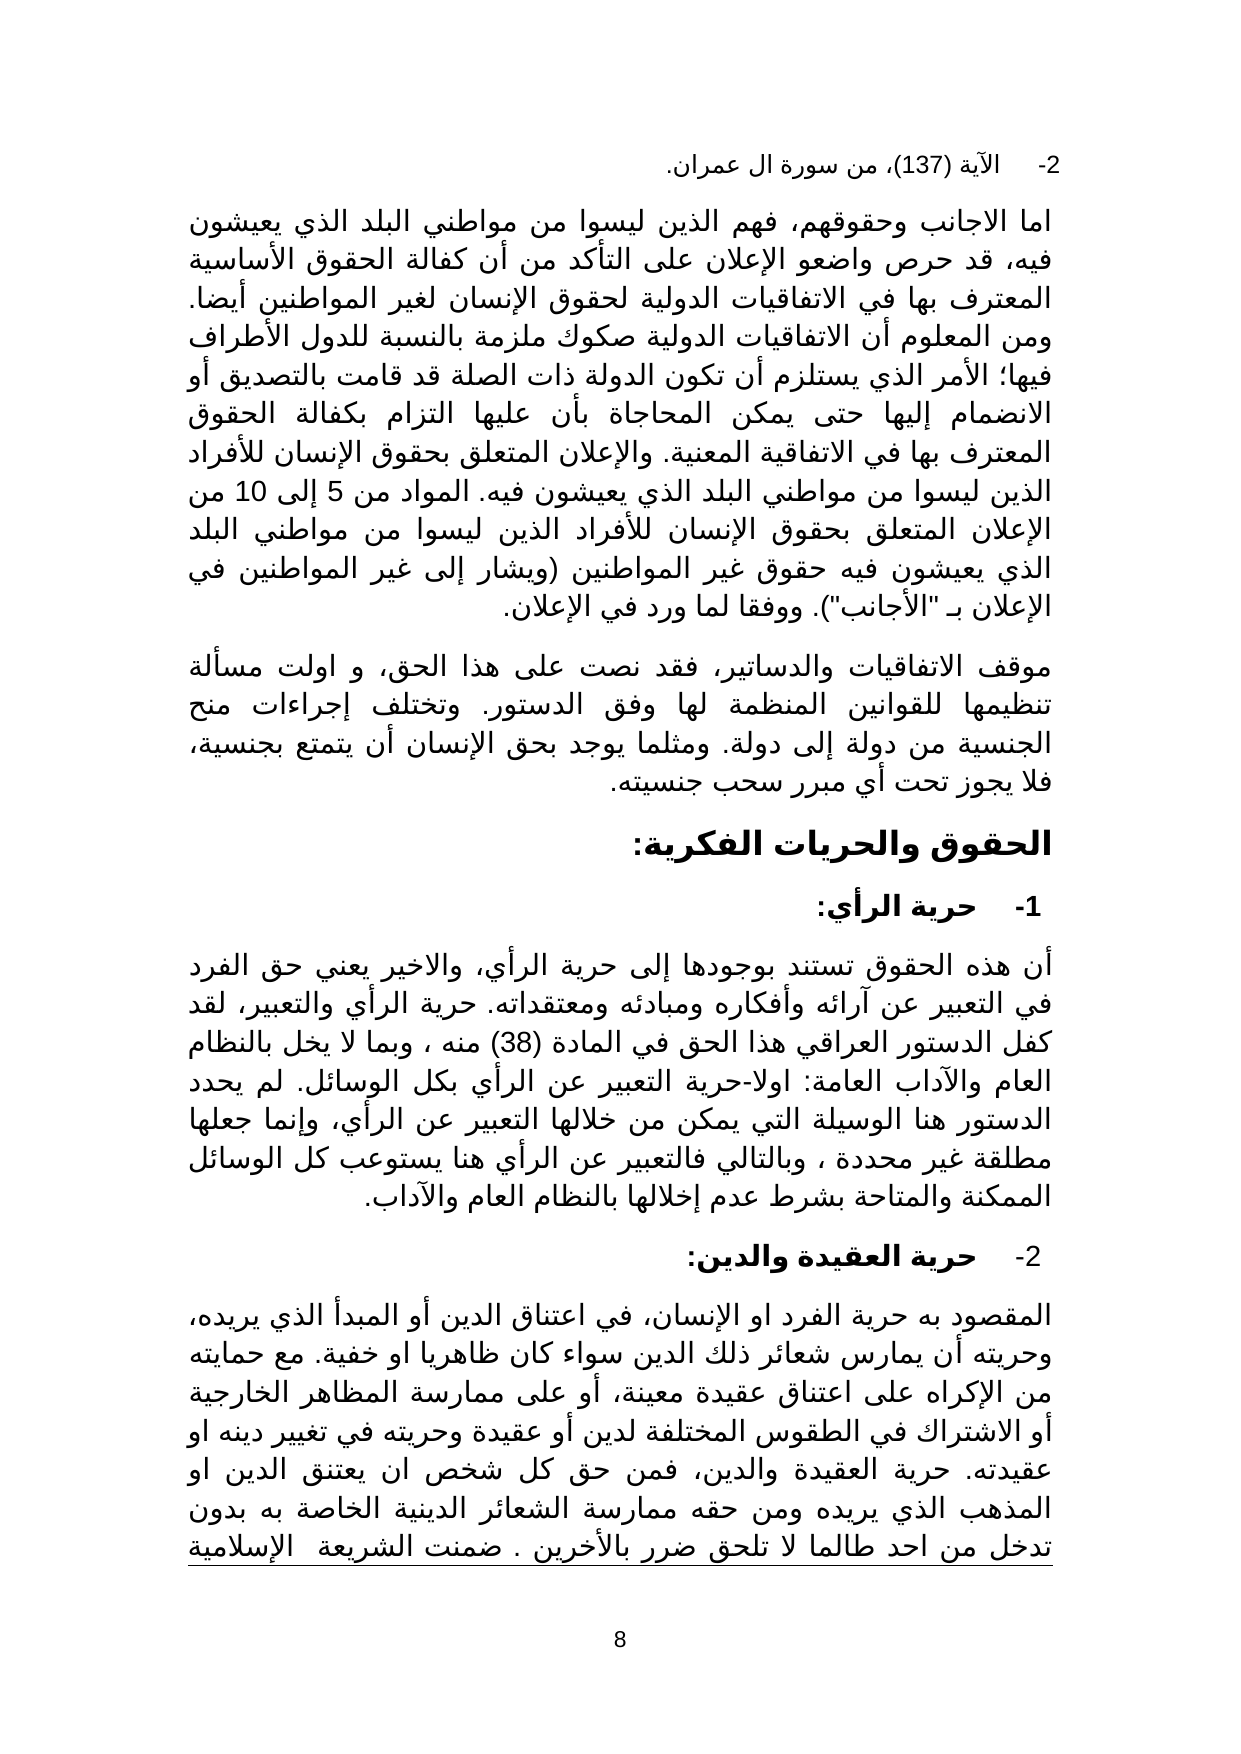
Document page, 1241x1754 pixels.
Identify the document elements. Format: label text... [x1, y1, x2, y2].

list الآية (137)، من سورة ال عمران. [187, 150, 1038, 179]
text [187, 1298, 1053, 1566]
text موقف الاتفاقيات والدساتير، فقد نصت على هذا الحق، و اولت مسألة تنظيمها للقوانين المنظمة لها وفق الدستور. وتختلف إجراءات منح الجنسية من دولة إلى دولة. ومثلما يوجد بحق الإنسان أن يتمتع بجنسية، فلا يجوز تحت أي مبرر سحب جنسيته. [187, 649, 1053, 798]
text الحقوق والحريات الفكرية: [187, 824, 1053, 862]
text اما الاجانب وحقوقهم، فهم الذين ليسوا من مواطني البلد الذي يعيشون فيه، قد حرص واضعو الإعلان على التأكد من أن كفالة الحقوق الأساسية المعترف بها في الاتفاقيات الدولية لحقوق الإنسان لغير المواطنين أيضا. ومن المعلوم أن الاتفاقيات الدولية صكوك ملزمة بالنسبة للدول الأطراف فيها؛ الأمر الذي يستلزم أن تكون الدولة ذات الصلة قد قامت بالتصديق أو الانضمام إليها حتى يمكن المحاجاة بأن عليها التزام بكفالة الحقوق المعترف بها في الاتفاقية المعنية. والإعلان المتعلق بحقوق الإنسان للأفراد الذين ليسوا من مواطني البلد الذي يعيشون فيه. المواد من 5 إلى 10 من الإعلان المتعلق بحقوق الإنسان للأفراد الذين ليسوا من مواطني البلد الذي يعيشون فيه حقوق غير المواطنين (ويشار إلى غير المواطنين في الإعلان بـ "الأجانب"). ووفقا لما ورد في الإعلان. [187, 204, 1053, 623]
list حرية الرأي: [187, 889, 1015, 922]
text أن هذه الحقوق تستند بوجودها إلى حرية الرأي، والاخير يعني حق الفرد في التعبير عن آرائه وأفكاره ومبادئه ومعتقداته. حرية الرأي والتعبير، لقد كفل الدستور العراقي هذا الحق في المادة (38) منه ، وبما لا يخل بالنظام العام والآداب العامة: اولا-حرية التعبير عن الرأي بكل الوسائل. لم يحدد الدستور هنا الوسيلة التي يمكن من خلالها التعبير عن الرأي، وإنما جعلها مطلقة غير محددة ، وبالتالي فالتعبير عن الرأي هنا يستوعب كل الوسائل الممكنة والمتاحة بشرط عدم إخلالها بالنظام العام والآداب. [187, 948, 1053, 1213]
list حرية العقيدة والدين: [187, 1239, 1015, 1272]
